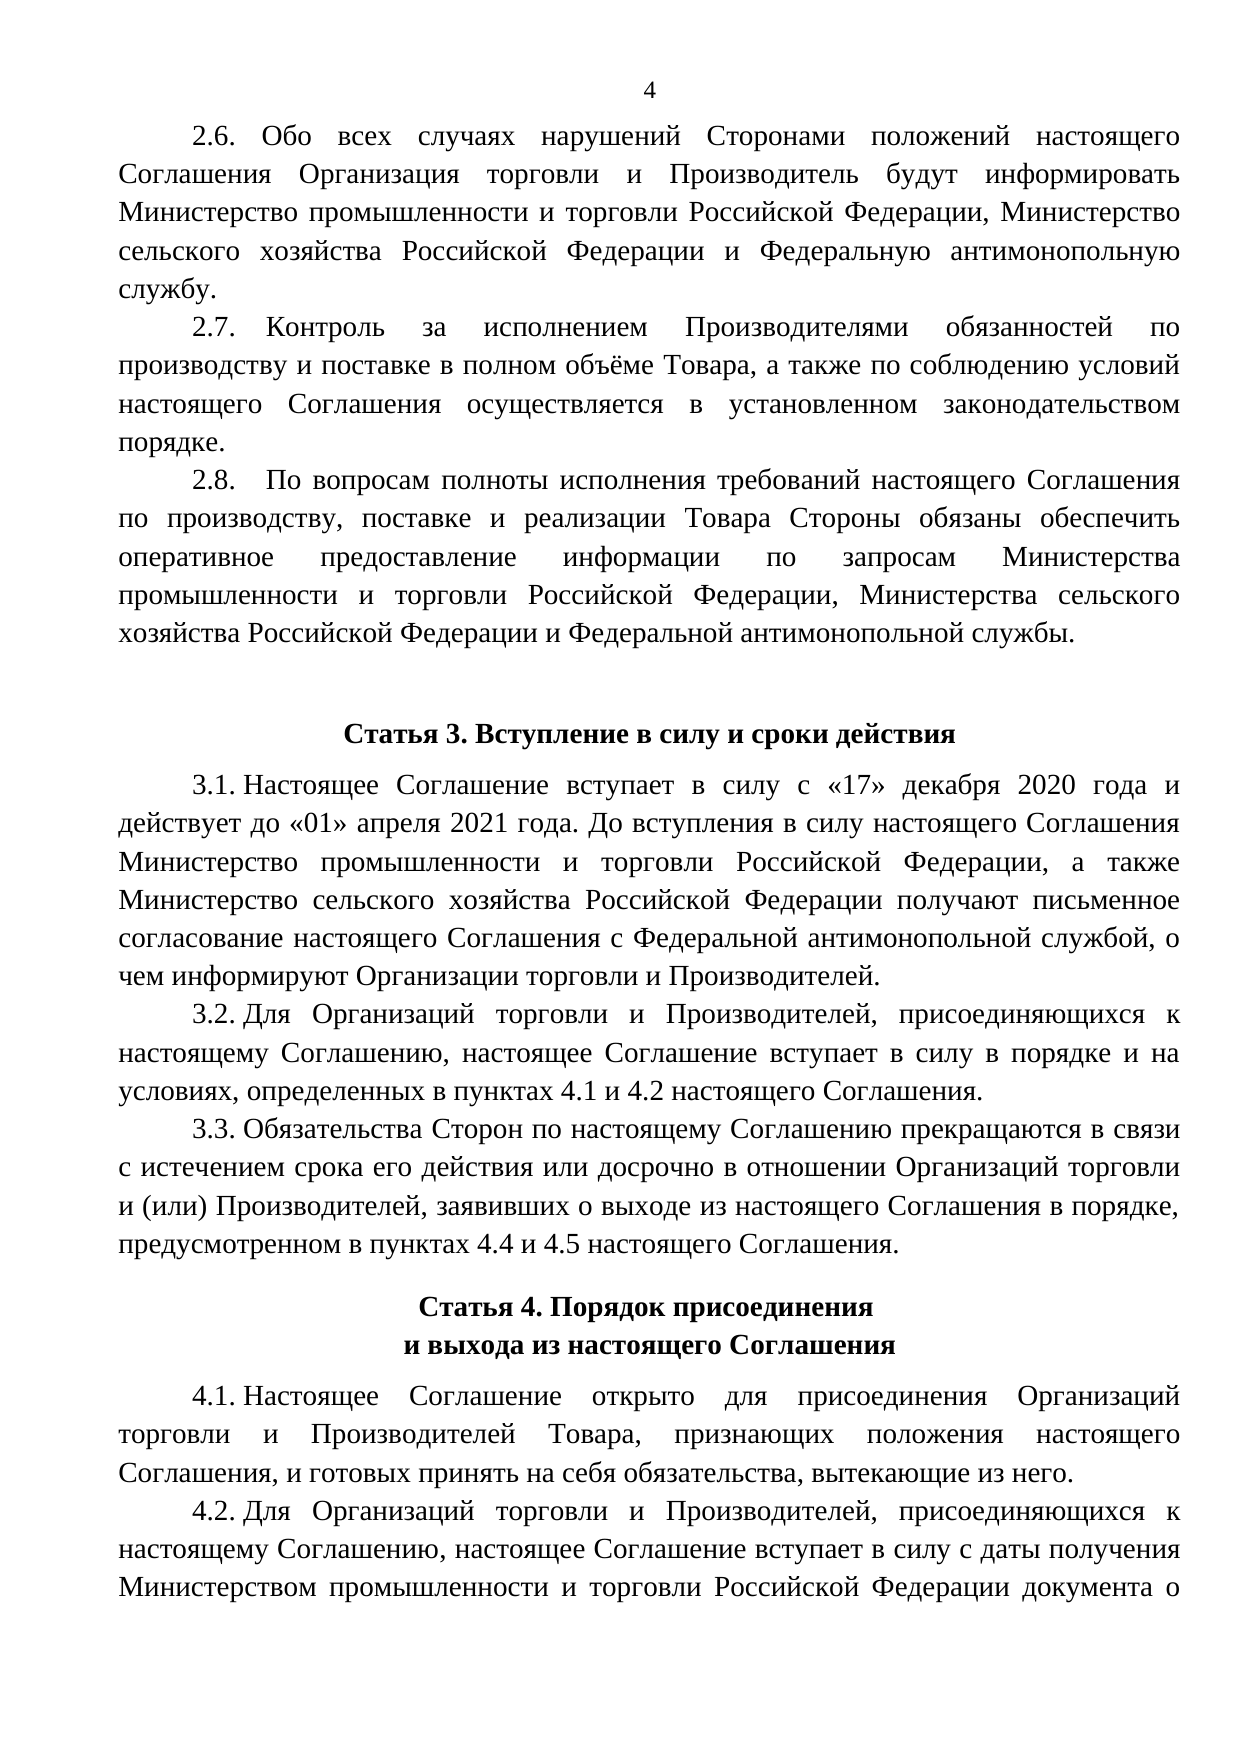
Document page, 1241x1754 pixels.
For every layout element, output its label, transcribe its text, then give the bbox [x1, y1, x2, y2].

text 3.2. Для Организаций торговли и Производителей, присоединяющихся к настоящему Соглашению, настоящее Соглашение вступает в силу в порядке и на условиях, определенных в пунктах 4.1 и 4.2 настоящего Соглашения. [118, 997, 1181, 1107]
text 4.1. Настоящее Соглашение открыто для присоединения Организаций торговли и Производителей Товара, признающих положения настоящего Соглашения, и готовых принять на себя обязательства, вытекающие из него. [118, 1378, 1181, 1488]
text 3.1. Настоящее Соглашение вступает в силу с «17» декабря 2020 года и действует до «01» апреля 2021 года. До вступления в силу настоящего Соглашения Министерство промышленности и торговли Российской Федерации, а также Министерство сельского хозяйства Российской Федерации получают письменное согласование настоящего Соглашения с Федеральной антимонопольной службой, о чем информируют Организации торговли и Производителей. [118, 767, 1181, 992]
text 3.3. Обязательства Сторон по настоящему Соглашению прекращаются в связи с истечением срока его действия или досрочно в отношении Организаций торговли и (или) Производителей, заявивших о выходе из настоящего Соглашения в порядке, предусмотренном в пунктах 4.4 и 4.5 настоящего Соглашения. [118, 1111, 1181, 1259]
text 2.7. Контроль за исполнением Производителями обязанностей по производству и поставке в полном объёме Товара, а также по соблюдению условий настоящего Соглашения осуществляется в установленном законодательством порядке. [118, 309, 1181, 457]
text 2.8. По вопросам полноты исполнения требований настоящего Соглашения по производству, поставке и реализации Товара Стороны обязаны обеспечить оперативное предоставление информации по запросам Министерства промышленности и торговли Российской Федерации, Министерства сельского хозяйства Российской Федерации и Федеральной антимонопольной службы. [118, 462, 1181, 649]
text Статья 4. Порядок присоединения и выхода из настоящего Соглашения [118, 1289, 1181, 1361]
text 2.6. Обо всех случаях нарушений Сторонами положений настоящего Соглашения Организация торговли и Производитель будут информировать Министерство промышленности и торговли Российской Федерации, Министерство сельского хозяйства Российской Федерации и Федеральную антимонопольную службу. [118, 118, 1181, 304]
text Статья 3. Вступление в силу и сроки действия [118, 717, 1181, 750]
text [118, 1493, 1181, 1603]
